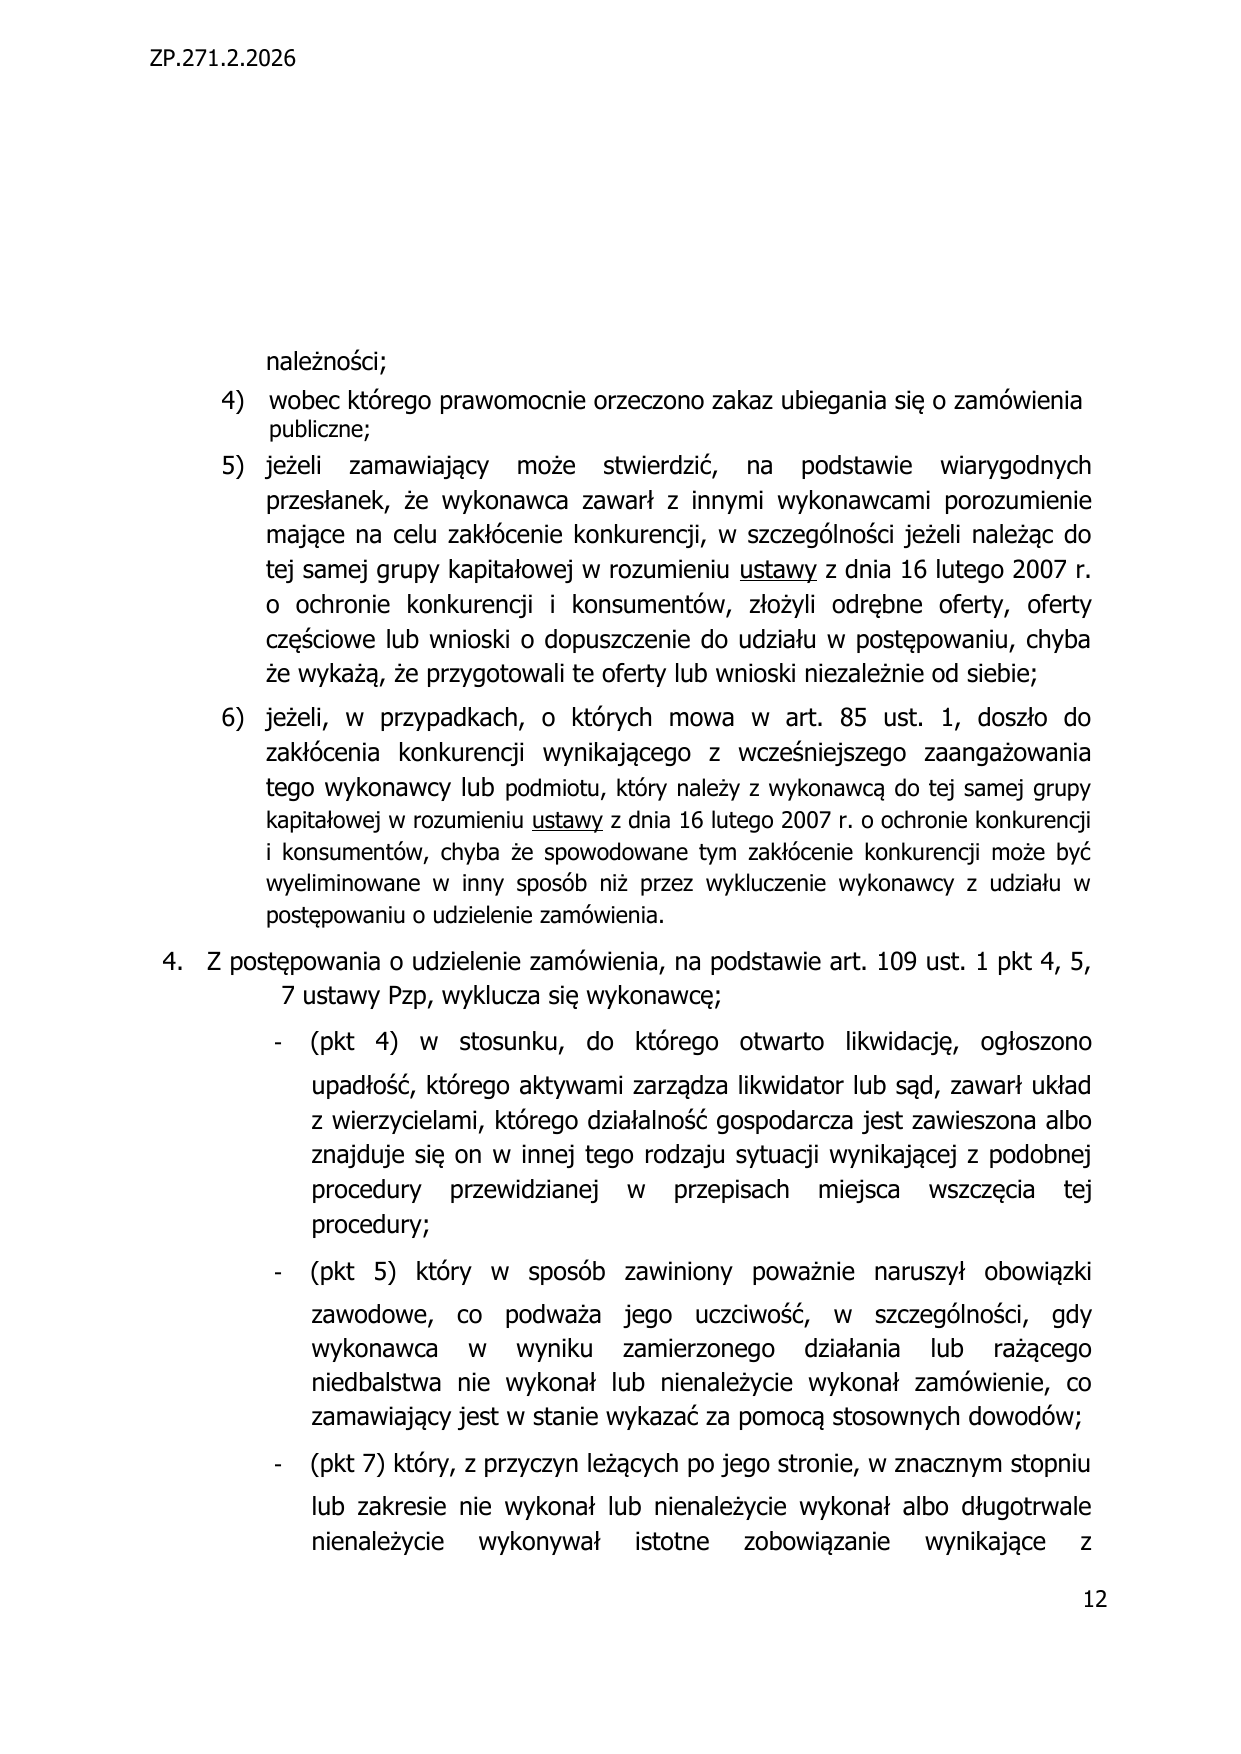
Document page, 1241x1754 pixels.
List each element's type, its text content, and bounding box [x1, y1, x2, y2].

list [274, 1435, 1093, 1556]
list (pkt 5) który w sposób zawiniony poważnie naruszył obowiązki zawodowe, co podważa jego uczciwość, w szczególności, gdy wykonawca w wyniku zamierzonego działania lub rażącego niedbalstwa nie wykonał lub nienależycie wykonał zamówienie, co zamawiający jest w stanie wykazać za pomocą stosownych dowodów; [274, 1243, 1093, 1430]
list jeżeli, w przypadkach, o których mowa w art. 85 ust. 1, doszło do zakłócenia konkurencji wynikającego z wcześniejszego zaangażowania tego wykonawcy lub podmiotu, który należy z wykonawcą do tej samej grupy kapitałowej w rozumieniu ustawy z dnia 16 lutego 2007 r. o ochronie konkurencji i konsumentów, chyba że spowodowane tym zakłócenie konkurencji może być wyeliminowane w inny sposób niż przez wykluczenie wykonawcy z udziału w postępowaniu o udzielenie zamówienia. [221, 702, 1093, 928]
list wobec którego prawomocnie orzeczono zakaz ubiegania się o zamówienia publiczne; [221, 384, 1107, 442]
list (pkt 4) w stosunku, do którego otwarto likwidację, ogłoszono upadłość, którego aktywami zarządza likwidator lub sąd, zawarł układ z wierzycielami, którego działalność gospodarcza jest zawieszona albo znajduje się on w innej tego rodzaju sytuacji wynikającej z podobnej procedury przewidzianej w przepisach miejsca wszczęcia tej procedury; [274, 1014, 1093, 1238]
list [221, 345, 1092, 375]
list Z postępowania o udzielenie zamówienia, na podstawie art. 109 ust. 1 pkt 4, 5, 7 ustawy Pzp, wyklucza się wykonawcę; [162, 945, 1093, 1009]
list jeżeli zamawiający może stwierdzić, na podstawie wiarygodnych przesłanek, że wykonawca zawarł z innymi wykonawcami porozumienie mające na celu zakłócenie konkurencji, w szczególności jeżeli należąc do tej samej grupy kapitałowej w rozumieniu ustawy z dnia 16 lutego 2007 r. o ochronie konkurencji i konsumentów, złożyli odrębne oferty, oferty częściowe lub wnioski o dopuszczenie do udziału w postępowaniu, chyba że wykażą, że przygotowali te oferty lub wnioski niezależnie od siebie; [221, 449, 1093, 688]
